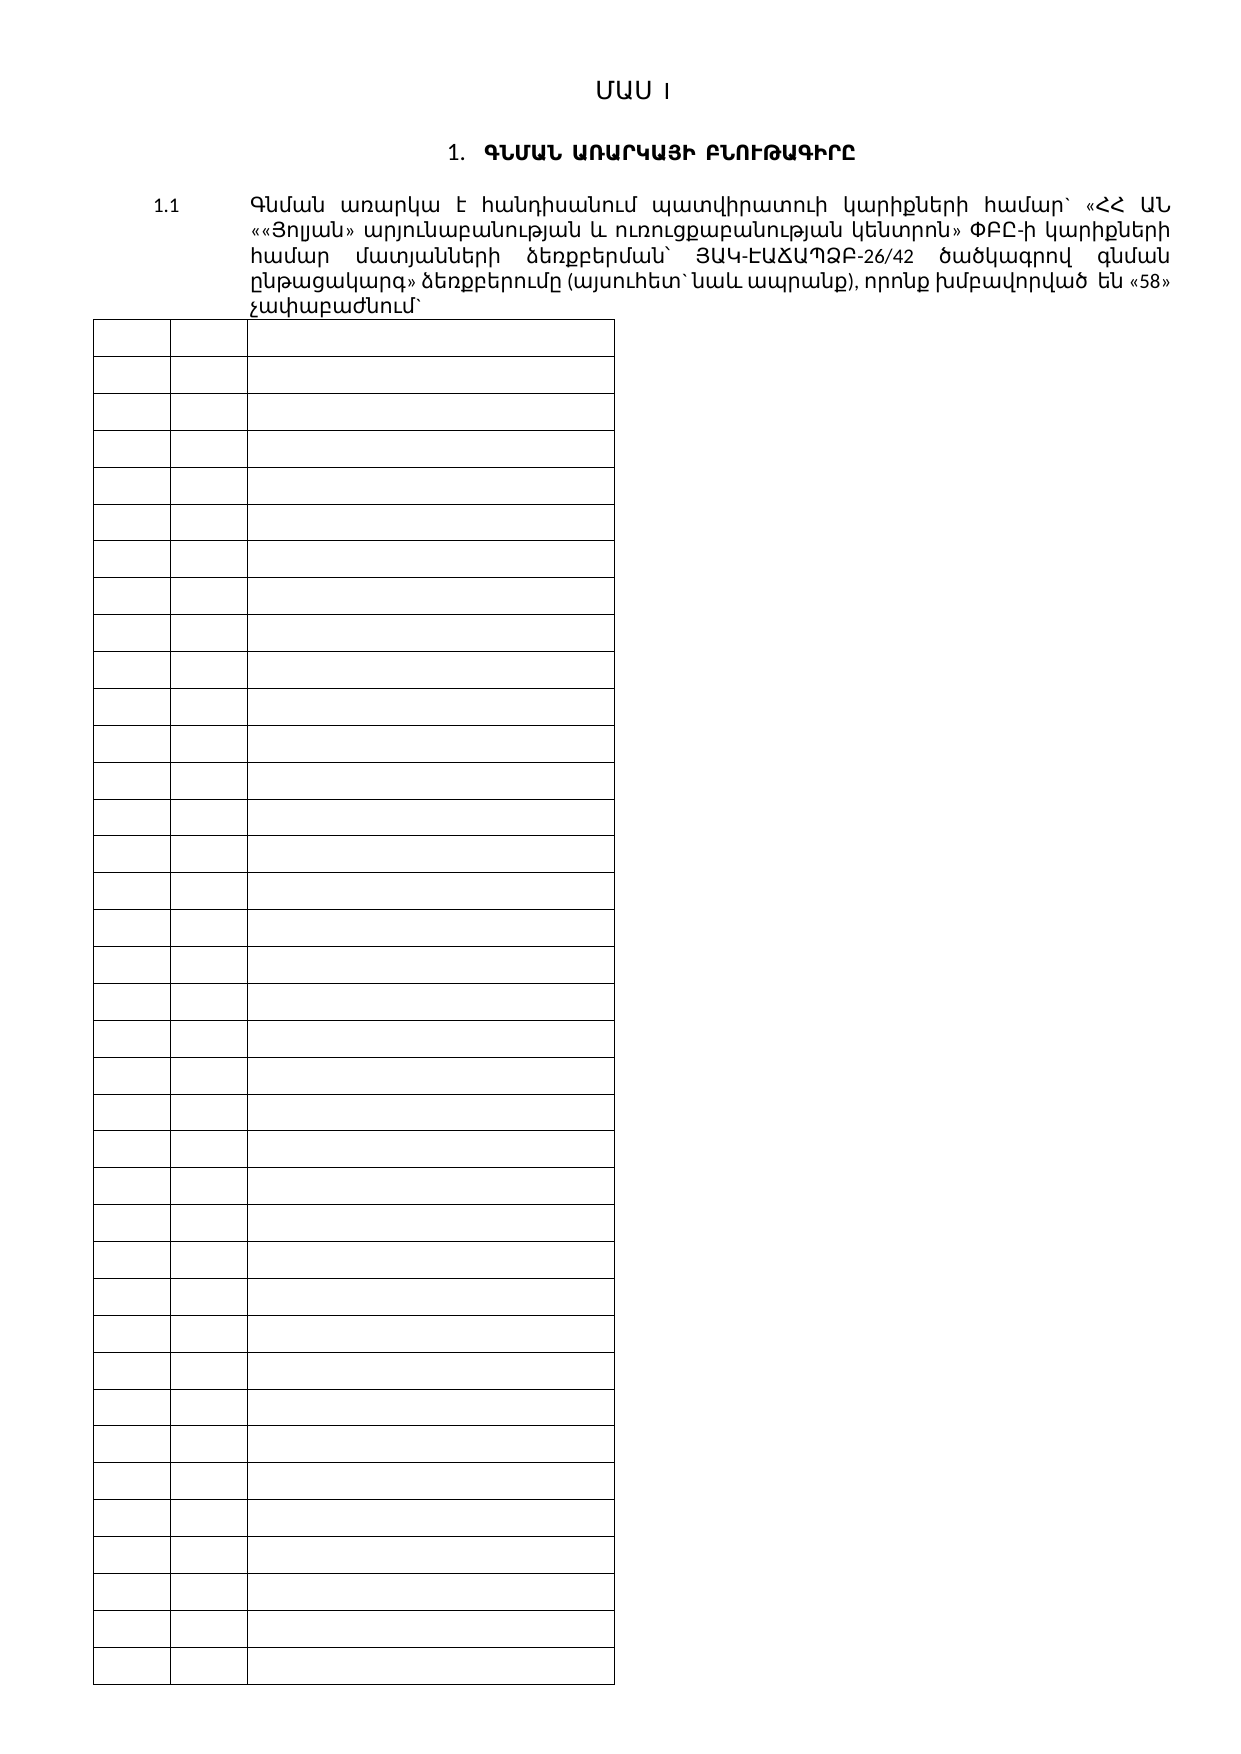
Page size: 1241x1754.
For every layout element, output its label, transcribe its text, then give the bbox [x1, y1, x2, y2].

subtitle Գնման առարկա է հանդիսանում պատվիրատուի կարիքների համար` «ՀՀ ԱՆ ««Յոլյան» արյունաբանության և ուռուցքաբանության կենտրոն» ՓԲԸ-ի կարիքների համար մատյանների ձեռքբերման՝ ՅԱԿ-ԷԱՃԱՊՁԲ-26/42 ծածկագրով գնման ընթացակարգ» ձեռքբերումը (այսուհետ` նաև ապրանք), որոնք խմբավորված են «58» չափաբաժնում` [153, 192, 1171, 319]
list ԳՆՄԱՆ ԱՌԱՐԿԱՅԻ ԲՆՈՒԹԱԳԻՐԸ [131, 136, 1171, 167]
text ՄԱՍ I [94, 75, 1171, 106]
